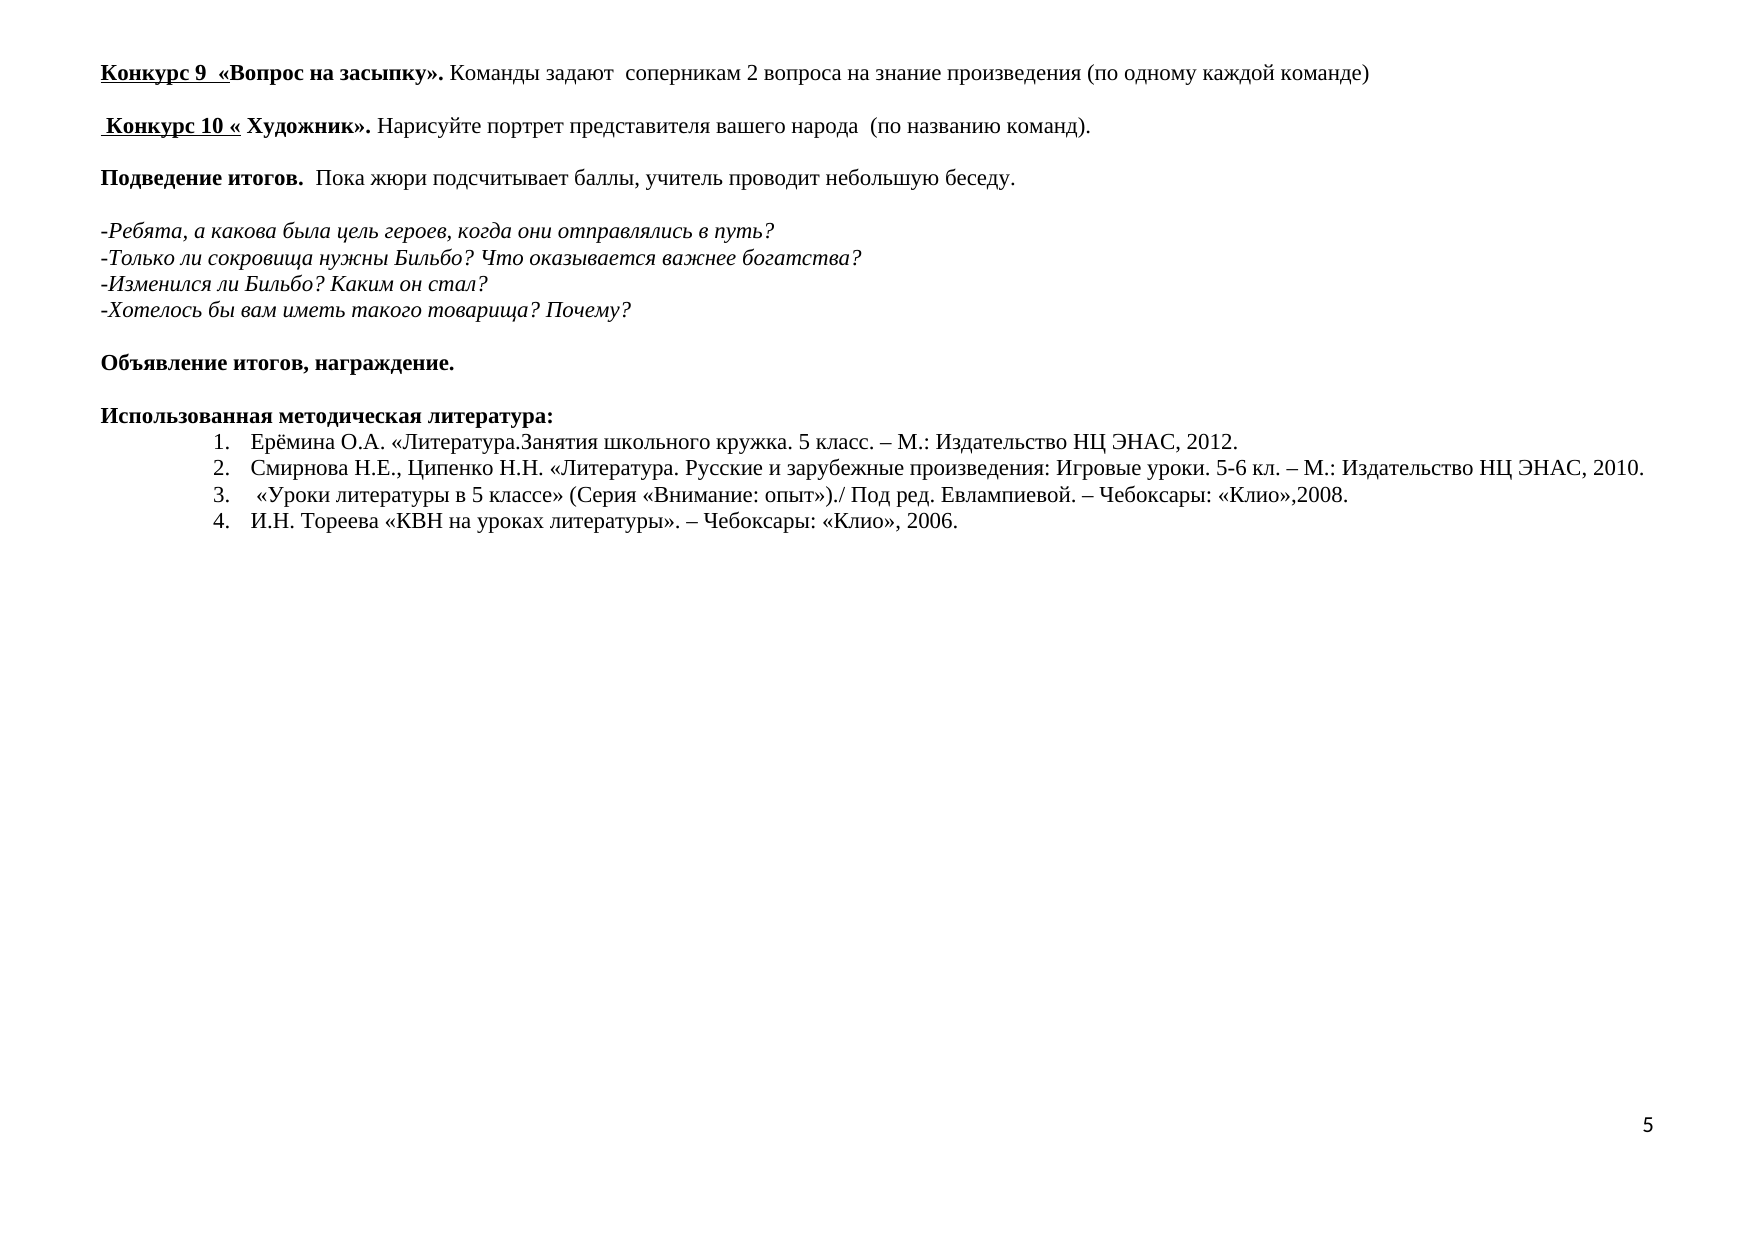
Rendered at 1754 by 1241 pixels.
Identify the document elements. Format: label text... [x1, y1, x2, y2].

text -Только ли сокровища нужны Бильбо? Что оказывается важнее богатства? [100, 243, 1653, 270]
text Конкурс 9 «Вопрос на засыпку». Команды задают соперникам 2 вопроса на знание произведения (по одному каждой команде) [100, 59, 1653, 85]
text Подведение итогов. Пока жюри подсчитывает баллы, учитель проводит небольшую беседу. [100, 164, 1653, 191]
list «Уроки литературы в 5 классе» (Серия «Внимание: опыт»)./ Под ред. Евлампиевой. – Чебоксары: «Клио»,2008. [213, 481, 1653, 507]
text Конкурс 10 « Художник». Нарисуйте портрет представителя вашего народа (по названию команд). [100, 112, 1653, 138]
text Объявление итогов, награждение. [100, 349, 1653, 375]
text Использованная методическая литература: [100, 402, 1653, 428]
list Ерёмина О.А. «Литература.Занятия школьного кружка. 5 класс. – М.: Издательство НЦ ЭНАС, 2012. [213, 428, 1653, 454]
list Смирнова Н.Е., Ципенко Н.Н. «Литература. Русские и зарубежные произведения: Игровые уроки. 5-6 кл. – М.: Издательство НЦ ЭНАС, 2010. [213, 454, 1653, 481]
text -Ребята, а какова была цель героев, когда они отправлялись в путь? [100, 217, 1653, 243]
text -Хотелось бы вам иметь такого товарища? Почему? [100, 296, 1653, 323]
list И.Н. Тореева «КВН на уроках литературы». – Чебоксары: «Клио», 2006. [213, 507, 1653, 533]
text -Изменился ли Бильбо? Каким он стал? [100, 270, 1653, 296]
